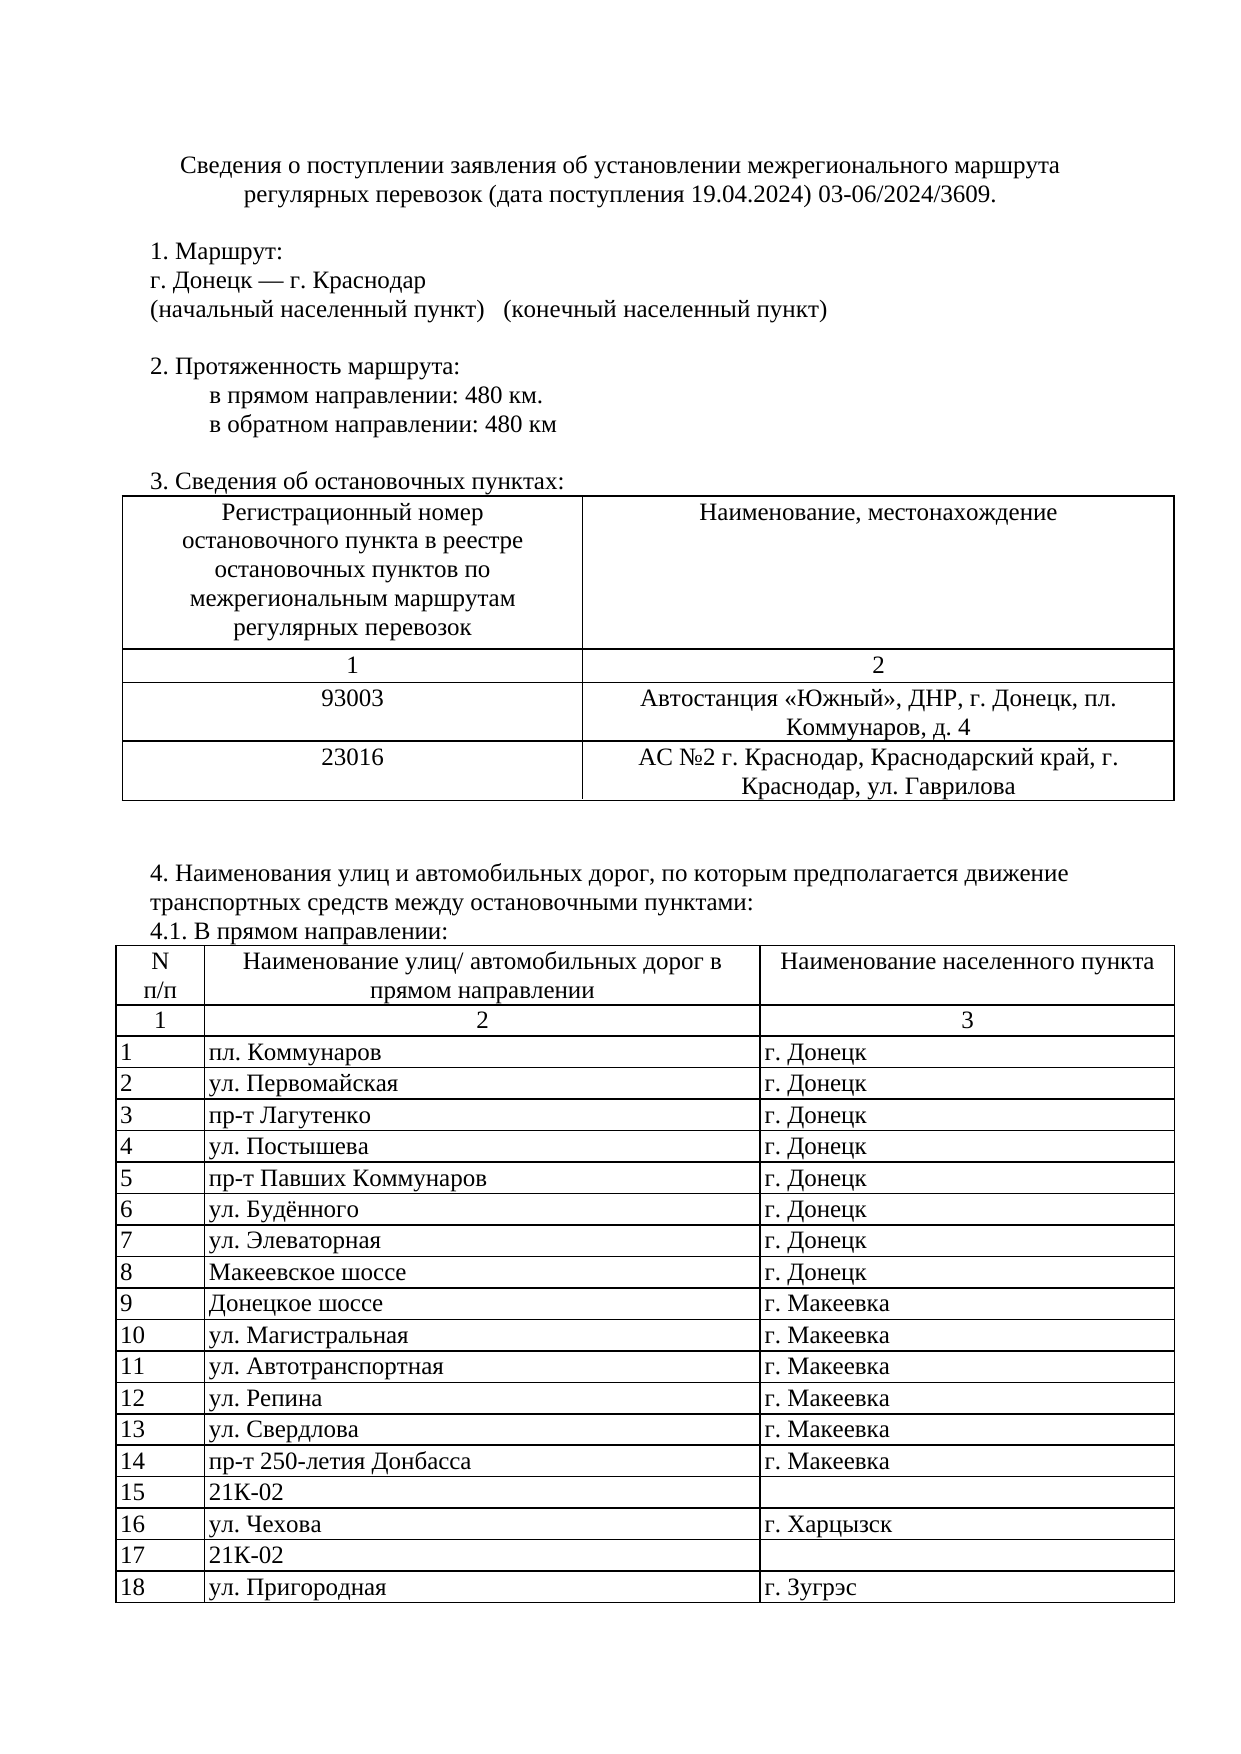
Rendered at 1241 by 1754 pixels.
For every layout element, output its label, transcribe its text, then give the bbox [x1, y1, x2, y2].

table_header Регистрационный номер остановочного пункта в реестре остановочных пунктов по межрегиональным маршрутам регулярных перевозок [123, 497, 582, 648]
table_cell г. Макеевка [761, 1289, 1174, 1318]
table_cell 6 [117, 1194, 204, 1224]
table_cell г. Донецк [761, 1194, 1174, 1224]
table_cell [761, 1477, 1174, 1507]
table_cell пр-т 250-летия Донбасса [205, 1446, 759, 1476]
table_cell Автостанция «Южный», ДНР, г. Донецк, пл. Коммунаров, д. 4 [583, 683, 1173, 740]
text г. Донецк — г. Краснодар [150, 265, 1090, 294]
table_cell 7 [117, 1226, 204, 1256]
table_cell ул. Первомайская [205, 1068, 759, 1098]
table_cell г. Донецк [761, 1257, 1174, 1287]
table_cell 1 [117, 1037, 204, 1067]
table_cell 13 [117, 1415, 204, 1444]
table_cell г. Макеевка [761, 1446, 1174, 1476]
text 4. Наименования улиц и автомобильных дорог, по которым предполагается движение транспортных средств между остановочными пунктами: [150, 858, 1090, 916]
text Сведения о поступлении заявления об установлении межрегионального маршрута регулярных перевозок (дата поступления 19.04.2024) 03-06/2024/3609. [150, 150, 1090, 207]
table_cell г. Донецк [761, 1226, 1174, 1256]
table_cell г. Донецк [761, 1131, 1174, 1161]
text (начальный населенный пункт) (конечный населенный пункт) [150, 294, 1090, 322]
table_cell Донецкое шоссе [205, 1289, 759, 1318]
table_cell 21К-02 [205, 1540, 759, 1570]
text в обратном направлении: 480 км [150, 409, 1090, 437]
table_cell 8 [117, 1257, 204, 1287]
table_cell г. Донецк [761, 1100, 1174, 1130]
text 2. Протяженность маршрута: [150, 351, 1090, 380]
table_cell 17 [117, 1540, 204, 1570]
table_cell 14 [117, 1446, 204, 1476]
table_cell ул. Будённого [205, 1194, 759, 1224]
text 3. Сведения об остановочных пунктах: [150, 466, 1090, 495]
table_cell АС №2 г. Краснодар, Краснодарский край, г. Краснодар, ул. Гаврилова [583, 742, 1173, 799]
text в прямом направлении: 480 км. [150, 380, 1090, 409]
table_cell ул. Магистральная [205, 1320, 759, 1350]
table_cell 1 [123, 650, 582, 681]
table_cell 3 [117, 1100, 204, 1130]
table_cell 23016 [123, 742, 582, 799]
table_cell Макеевское шоссе [205, 1257, 759, 1287]
table_cell 11 [117, 1352, 204, 1381]
table_header Наименование улиц/ автомобильных дорог в прямом направлении [205, 946, 759, 1004]
table_cell г. Харцызск [761, 1509, 1174, 1539]
table_cell 2 [117, 1068, 204, 1098]
table_cell пр-т Павших Коммунаров [205, 1163, 759, 1193]
table_cell г. Донецк [761, 1068, 1174, 1098]
table_cell г. Донецк [761, 1163, 1174, 1193]
table_cell ул. Элеваторная [205, 1226, 759, 1256]
table_cell 10 [117, 1320, 204, 1350]
table_cell г. Макеевка [761, 1383, 1174, 1413]
table_cell ул. Пригородная [205, 1572, 759, 1602]
table_cell г. Донецк [761, 1037, 1174, 1067]
table_cell ул. Чехова [205, 1509, 759, 1539]
table_cell ул. Автотранспортная [205, 1352, 759, 1381]
table_cell г. Зугрэс [761, 1572, 1174, 1602]
table_cell 2 [205, 1006, 759, 1035]
table_cell 3 [761, 1006, 1174, 1035]
table_cell 1 [117, 1006, 204, 1035]
table_cell 4 [117, 1131, 204, 1161]
table_cell г. Макеевка [761, 1320, 1174, 1350]
table_cell пл. Коммунаров [205, 1037, 759, 1067]
table_cell [761, 1540, 1174, 1570]
table_header N п/п [117, 946, 204, 1004]
table_cell 2 [583, 650, 1173, 681]
table_cell 93003 [123, 683, 582, 740]
table_header Наименование населенного пункта [761, 946, 1174, 1004]
table_cell 18 [117, 1572, 204, 1602]
table_header Наименование, местонахождение [583, 497, 1173, 648]
table_cell 15 [117, 1477, 204, 1507]
table_cell г. Макеевка [761, 1352, 1174, 1381]
table_cell 16 [117, 1509, 204, 1539]
table_cell ул. Свердлова [205, 1415, 759, 1444]
table_cell 5 [117, 1163, 204, 1193]
text 4.1. В прямом направлении: [150, 916, 1090, 945]
table_cell ул. Репина [205, 1383, 759, 1413]
table_cell 21К-02 [205, 1477, 759, 1507]
table_cell г. Макеевка [761, 1415, 1174, 1444]
table_cell пр-т Лагутенко [205, 1100, 759, 1130]
table_cell 12 [117, 1383, 204, 1413]
table_cell 9 [117, 1289, 204, 1318]
table_cell ул. Постышева [205, 1131, 759, 1161]
text 1. Маршрут: [150, 236, 1090, 265]
